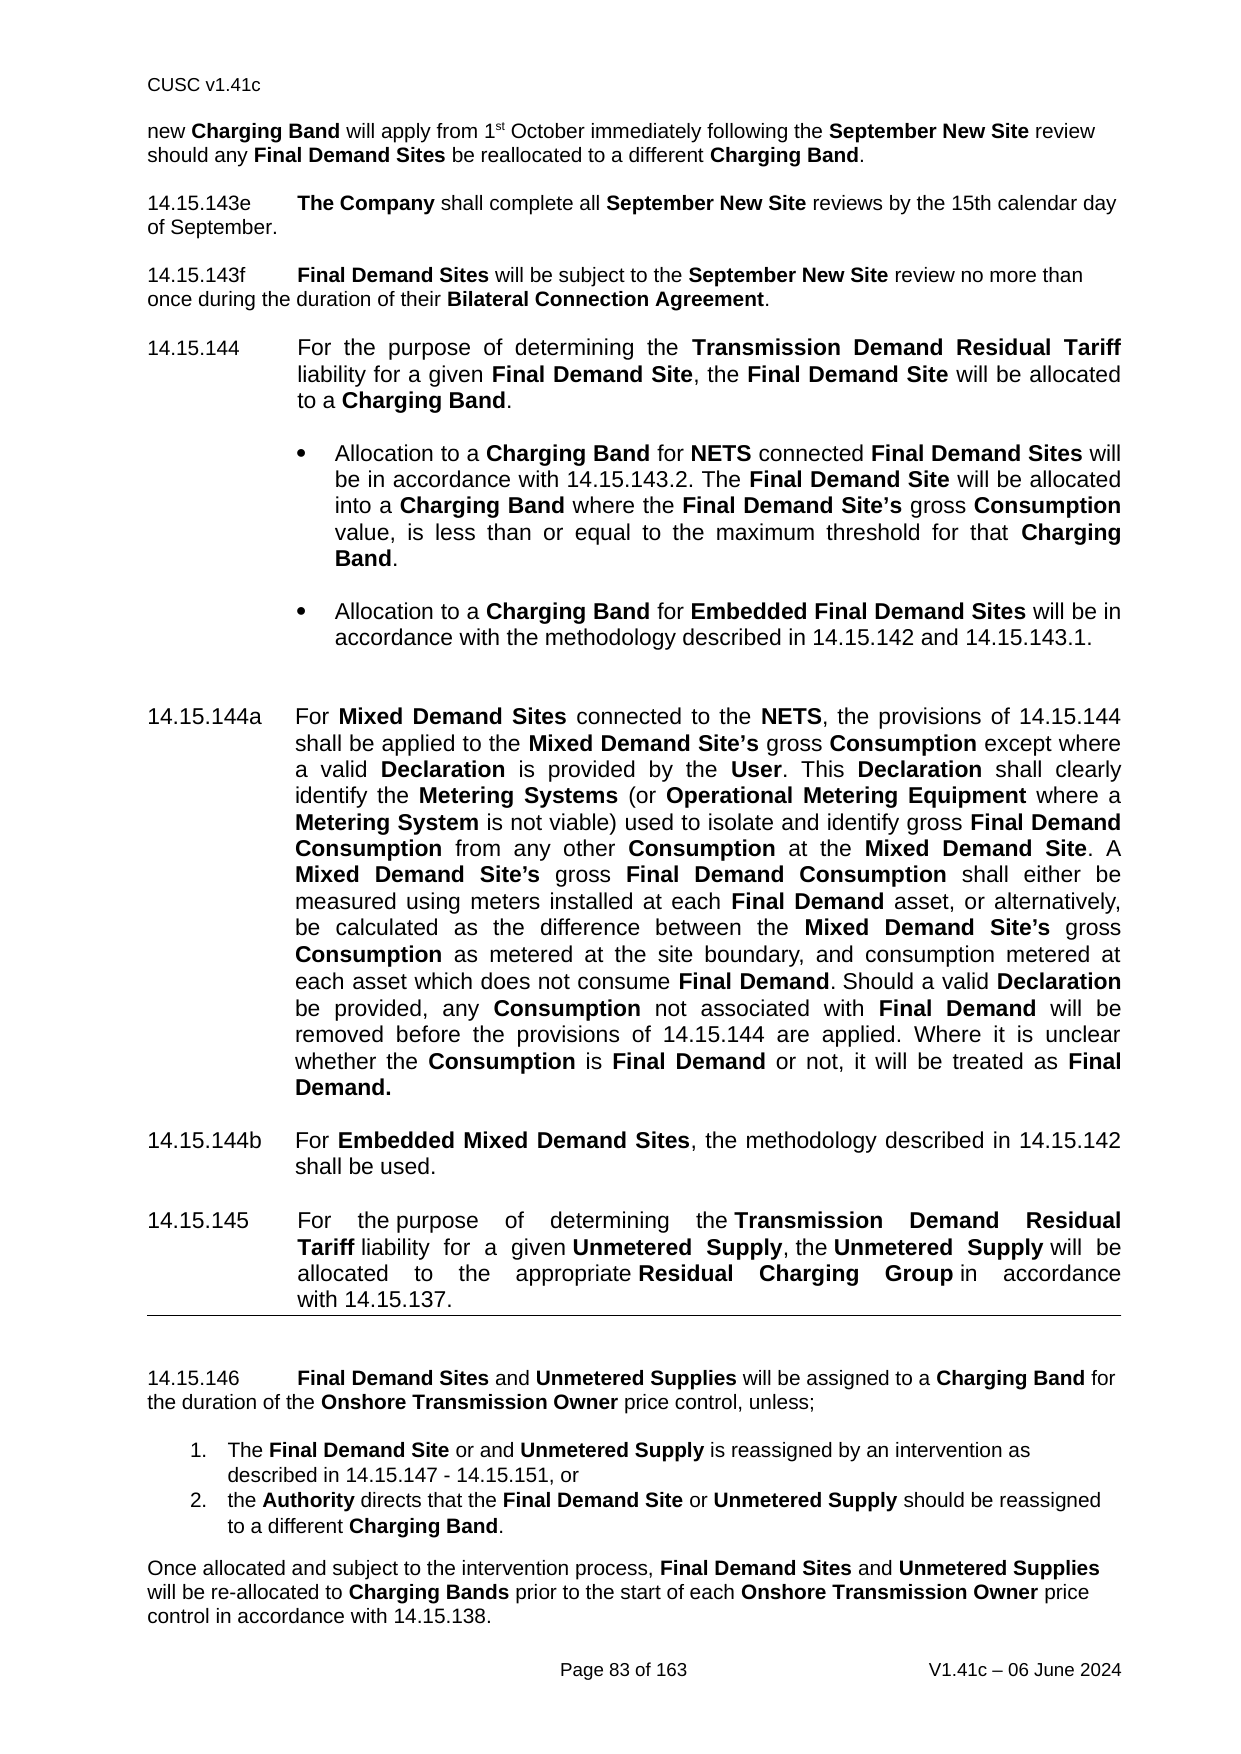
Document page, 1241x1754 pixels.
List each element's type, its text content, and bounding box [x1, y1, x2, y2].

list Allocation to a Charging Band for NETS connected Final Demand Sites will be in accordance with 14.15.143.2. The Final Demand Site will be allocated into a Charging Band where the Final Demand Site’s gross Consumption value, is less than or equal to the maximum threshold for that Charging Band. [297, 440, 1121, 572]
text 14.15.144 For the purpose of determining the Transmission Demand Residual Tariff liability for a given Final Demand Site, the Final Demand Site will be allocated to a Charging Band. [147, 334, 1121, 413]
text 14.15.143e The Company shall complete all September New Site reviews by the 15th calendar day of September. [147, 191, 1121, 238]
text 14.15.145 For the purpose of determining the Transmission Demand Residual Tariff liability for a given Unmetered Supply, the Unmetered Supply will be allocated to the appropriate Residual Charging Group in accordance with 14.15.137. [147, 1207, 1121, 1315]
text 14.15.144a For Mixed Demand Sites connected to the NETS, the provisions of 14.15.144 shall be applied to the Mixed Demand Site’s gross Consumption except where a valid Declaration is provided by the User. This Declaration shall clearly identify the Metering Systems (or Operational Metering Equipment where a Metering System is not viable) used to isolate and identify gross Final Demand Consumption from any other Consumption at the Mixed Demand Site. A Mixed Demand Site’s gross Final Demand Consumption shall either be measured using meters installed at each Final Demand asset, or alternatively, be calculated as the difference between the Mixed Demand Site’s gross Consumption as metered at the site boundary, and consumption metered at each asset which does not consume Final Demand. Should a valid Declaration be provided, any Consumption not associated with Final Demand will be removed before the provisions of 14.15.144 are applied. Where it is unclear whether the Consumption is Final Demand or not, it will be treated as Final Demand. [147, 703, 1121, 1100]
text 14.15.144b For Embedded Mixed Demand Sites, the methodology described in 14.15.142 shall be used. [147, 1127, 1121, 1179]
text 14.15.143f Final Demand Sites will be subject to the September New Site review no more than once during the duration of their Bilateral Connection Agreement. [147, 262, 1121, 310]
list the Authority directs that the Final Demand Site or Unmetered Supply should be reassigned to a different Charging Band. [190, 1488, 1121, 1538]
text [147, 119, 1121, 167]
list The Final Demand Site or and Unmetered Supply is reassigned by an intervention as described in 14.15.147 - 14.15.151, or [190, 1438, 1121, 1487]
text Once allocated and subject to the intervention process, Final Demand Sites and Unmetered Supplies will be re-allocated to Charging Bands prior to the start of each Onshore Transmission Owner price control in accordance with 14.15.138. [147, 1556, 1121, 1627]
text 14.15.146 Final Demand Sites and Unmetered Supplies will be assigned to a Charging Band for the duration of the Onshore Transmission Owner price control, unless; [147, 1366, 1121, 1414]
list Allocation to a Charging Band for Embedded Final Demand Sites will be in accordance with the methodology described in 14.15.142 and 14.15.143.1. [297, 598, 1121, 651]
